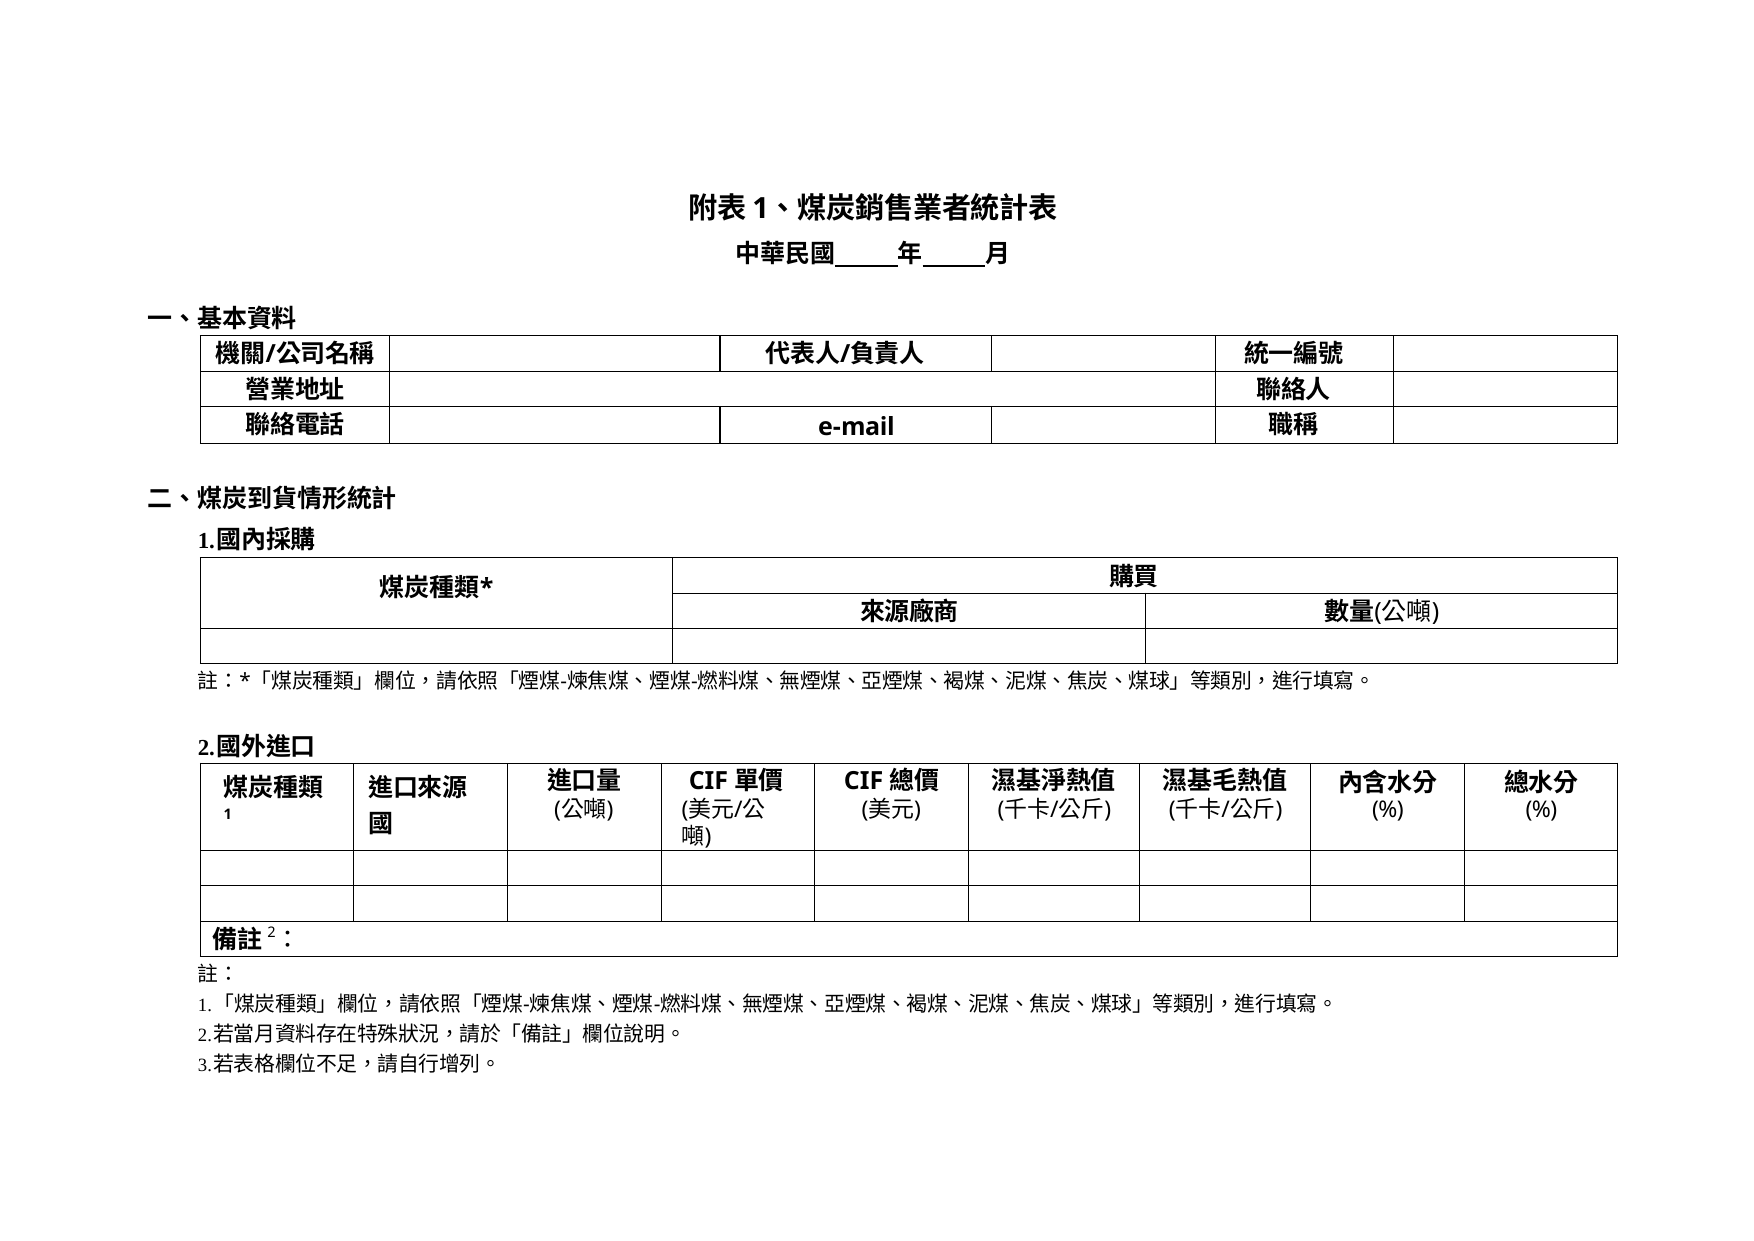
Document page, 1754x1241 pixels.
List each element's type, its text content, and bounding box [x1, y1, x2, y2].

list 若當月資料存在特殊狀況，請於「備註」欄位說明。 [198, 1017, 1598, 1048]
table_header 煤炭種類* [201, 558, 672, 628]
list 國內採購 [198, 515, 1598, 557]
table_header 代表人/負責人 [721, 336, 991, 371]
table_cell [662, 851, 814, 885]
table_header [1394, 336, 1617, 371]
table_header CIF 單價 (美元/公噸) [662, 764, 814, 849]
table_cell [1394, 407, 1617, 443]
table_cell [1311, 851, 1464, 885]
table_header [992, 336, 1215, 371]
table_cell [390, 372, 1215, 406]
table_header [390, 336, 719, 371]
table_cell [354, 886, 507, 921]
text 註： [198, 957, 1598, 987]
list 國外進口 [198, 726, 1598, 763]
table_header CIF 總價 (美元) [815, 764, 968, 849]
table_header 機關/公司名稱 [201, 336, 389, 371]
table_cell [1140, 886, 1310, 921]
table_cell [1140, 851, 1310, 885]
table_cell [815, 851, 968, 885]
table_cell 職稱 [1216, 407, 1393, 443]
table_header 購買 [673, 558, 1617, 593]
table_cell [1146, 629, 1617, 663]
table_cell [201, 886, 353, 921]
table_cell e-mail [721, 407, 991, 443]
table_cell [508, 886, 661, 921]
table_cell [662, 886, 814, 921]
table_cell [1394, 372, 1617, 406]
table_header 進口量 (公噸) [508, 764, 661, 849]
table_cell [969, 851, 1139, 885]
table_cell [1465, 886, 1617, 921]
table_header 濕基淨熱值 (千卡/公斤) [969, 764, 1139, 849]
table_header 統一編號 [1216, 336, 1393, 371]
table_header 濕基毛熱值 (千卡/公斤) [1140, 764, 1310, 849]
text 註：*「煤炭種類」欄位，請依照「煙煤-煉焦煤、煙煤-燃料煤、無煙煤、亞煙煤、褐煤、泥煤、焦炭、煤球」等類別，進行填寫。 [198, 664, 1598, 695]
table_cell 聯絡電話 [201, 407, 389, 443]
table_header 煤炭種類1 [201, 764, 353, 849]
table_cell 來源廠商 [673, 594, 1145, 628]
table_cell 聯絡人 [1216, 372, 1393, 406]
subtitle 附表1、煤炭銷售業者統計表 [147, 184, 1598, 227]
table_cell 數量(公噸) [1146, 594, 1617, 628]
text 中華民國 年 月 [148, 234, 1598, 270]
table_header 進口來源國 [354, 764, 507, 849]
table_cell [201, 851, 353, 885]
table_cell [354, 851, 507, 885]
table_cell [673, 629, 1145, 663]
table_cell [508, 851, 661, 885]
text 一、基本資料 [148, 299, 1598, 335]
table_cell [201, 629, 672, 663]
table_cell [1465, 851, 1617, 885]
text 二、煤炭到貨情形統計 [148, 473, 1598, 515]
list 「煤炭種類」欄位，請依照「煙煤-煉焦煤、煙煤-燃料煤、無煙煤、亞煙煤、褐煤、泥煤、焦炭、煤球」等類別，進行填寫。 [198, 987, 1598, 1017]
table_cell [1311, 886, 1464, 921]
list 若表格欄位不足，請自行增列。 [198, 1048, 1598, 1078]
table_cell [969, 886, 1139, 921]
table_cell [815, 886, 968, 921]
table_cell [992, 407, 1215, 443]
table_cell [390, 407, 719, 443]
table_header 總水分 (%) [1465, 764, 1617, 849]
table_cell 備註2： [201, 922, 1617, 956]
table_cell 營業地址 [201, 372, 389, 406]
table_header 內含水分 (%) [1311, 764, 1464, 849]
